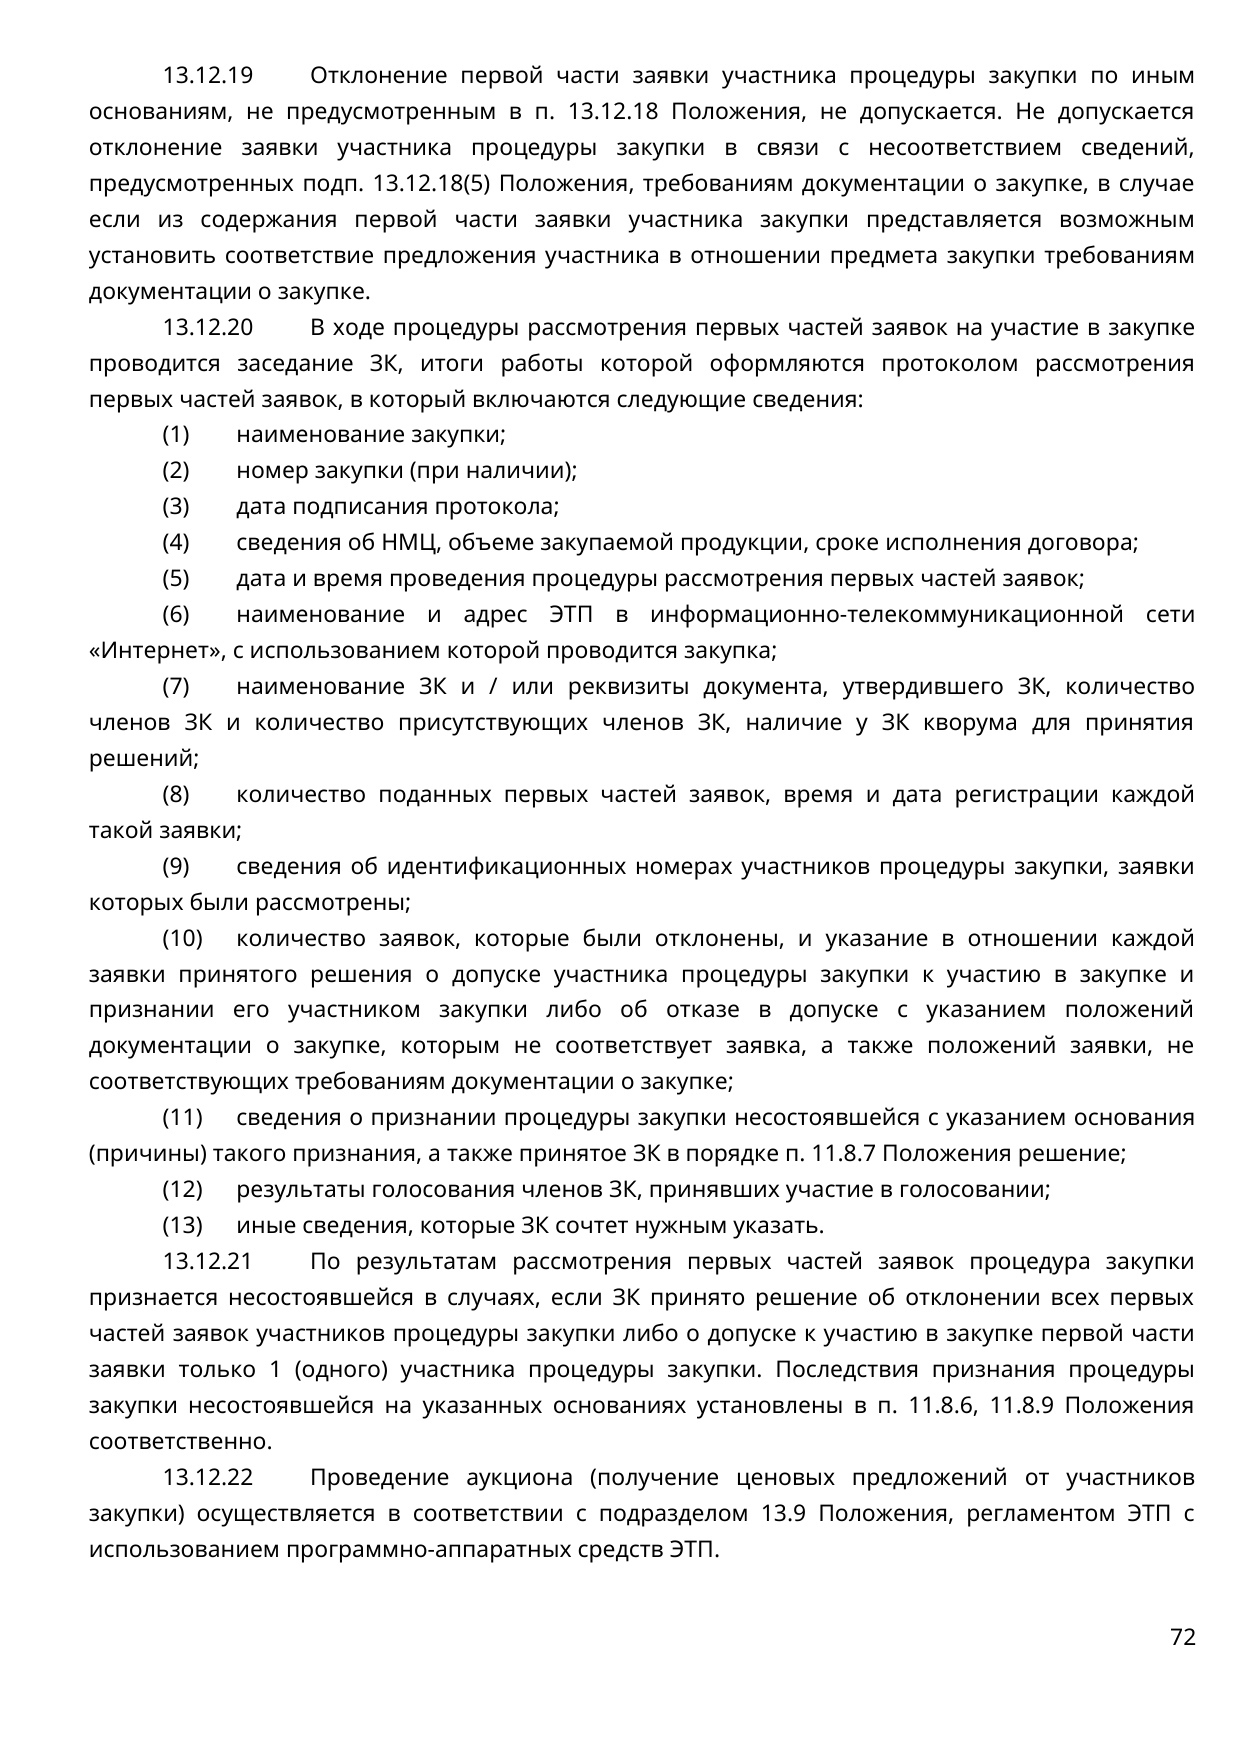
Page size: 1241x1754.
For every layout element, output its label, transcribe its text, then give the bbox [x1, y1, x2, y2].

text (6) наименование и адрес ЭТП в информационно-телекоммуникационной сети «Интернет», с использованием которой проводится закупка; [89, 598, 1196, 665]
text 13.12.22 Проведение аукциона (получение ценовых предложений от участников закупки) осуществляется в соответствии с подразделом 13.9 Положения, регламентом ЭТП с использованием программно-аппаратных средств ЭТП. [89, 1461, 1196, 1564]
text (9) сведения об идентификационных номерах участников процедуры закупки, заявки которых были рассмотрены; [89, 850, 1196, 917]
text (3) дата подписания протокола; [89, 490, 1196, 522]
text (12) результаты голосования членов ЗК, принявших участие в голосовании; [89, 1173, 1196, 1204]
text 13.12.21 По результатам рассмотрения первых частей заявок процедура закупки признается несостоявшейся в случаях, если ЗК принято решение об отклонении всех первых частей заявок участников процедуры закупки либо о допуске к участию в закупке первой части заявки только 1 (одного) участника процедуры закупки. Последствия признания процедуры закупки несостоявшейся на указанных основаниях установлены в п. 11.8.6, 11.8.9 Положения соответственно. [89, 1245, 1196, 1456]
text 13.12.20 В ходе процедуры рассмотрения первых частей заявок на участие в закупке проводится заседание ЗК, итоги работы которой оформляются протоколом рассмотрения первых частей заявок, в который включаются следующие сведения: [89, 311, 1196, 414]
text (11) сведения о признании процедуры закупки несостоявшейся с указанием основания (причины) такого признания, а также принятое ЗК в порядке п. 11.8.7 Положения решение; [89, 1101, 1196, 1168]
text (2) номер закупки (при наличии); [89, 454, 1196, 486]
text (5) дата и время проведения процедуры рассмотрения первых частей заявок; [89, 562, 1196, 593]
text (13) иные сведения, которые ЗК сочтет нужным указать. [89, 1209, 1196, 1240]
text (4) сведения об НМЦ, объеме закупаемой продукции, сроке исполнения договора; [89, 526, 1196, 557]
text (1) наименование закупки; [89, 418, 1196, 450]
text 13.12.19 Отклонение первой части заявки участника процедуры закупки по иным основаниям, не предусмотренным в п. 13.12.18 Положения, не допускается. Не допускается отклонение заявки участника процедуры закупки в связи с несоответствием сведений, предусмотренных подп. 13.12.18(5) Положения, требованиям документации о закупке, в случае если из содержания первой части заявки участника закупки представляется возможным установить соответствие предложения участника в отношении предмета закупки требованиям документации о закупке. [89, 59, 1196, 306]
text (10) количество заявок, которые были отклонены, и указание в отношении каждой заявки принятого решения о допуске участника процедуры закупки к участию в закупке и признании его участником закупки либо об отказе в допуске с указанием положений документации о закупке, которым не соответствует заявка, а также положений заявки, не соответствующих требованиям документации о закупке; [89, 922, 1196, 1097]
text (8) количество поданных первых частей заявок, время и дата регистрации каждой такой заявки; [89, 778, 1196, 845]
text (7) наименование ЗК и / или реквизиты документа, утвердившего ЗК, количество членов ЗК и количество присутствующих членов ЗК, наличие у ЗК кворума для принятия решений; [89, 670, 1196, 773]
